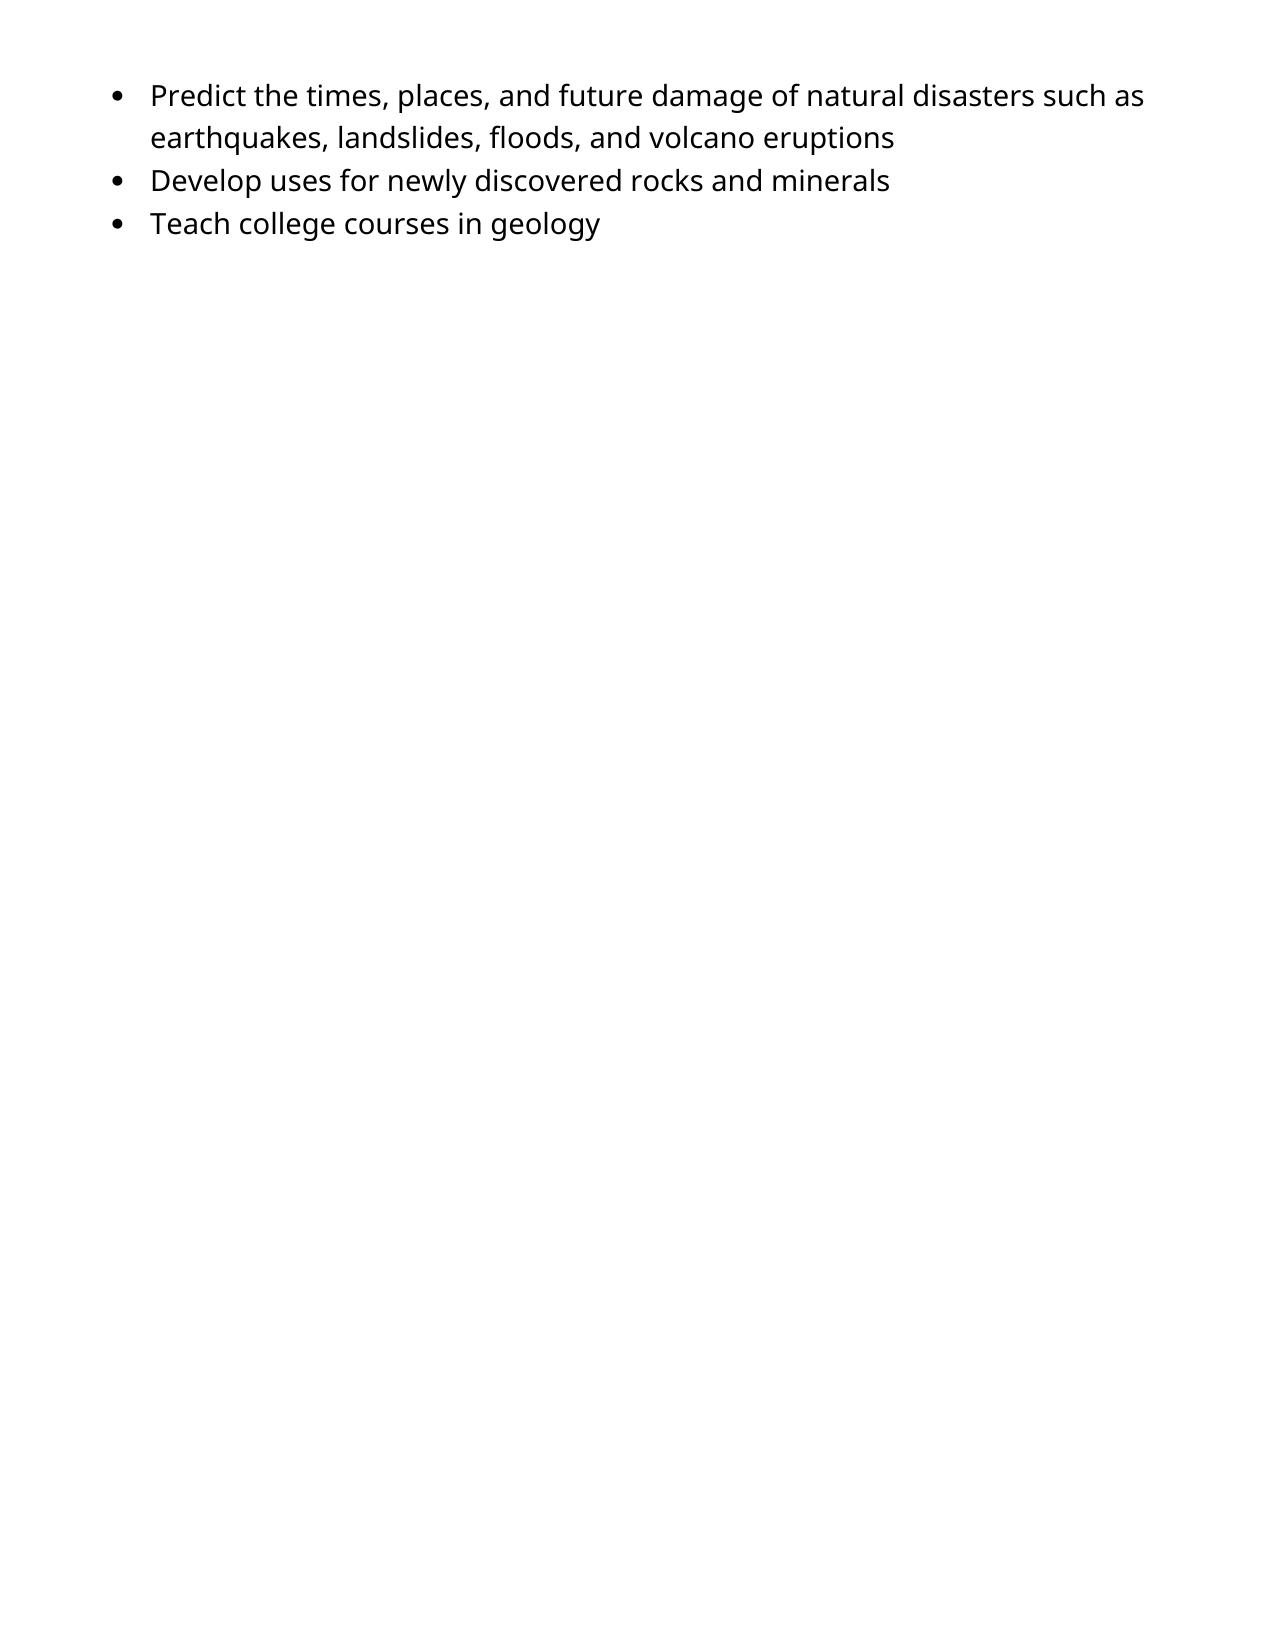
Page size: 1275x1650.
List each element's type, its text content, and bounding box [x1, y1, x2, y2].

list Develop uses for newly discovered rocks and minerals [112, 161, 1200, 200]
list Teach college courses in geology [112, 203, 1200, 243]
list Predict the times, places, and future damage of natural disasters such as earthquakes, landslides, floods, and volcano eruptions [112, 75, 1200, 157]
